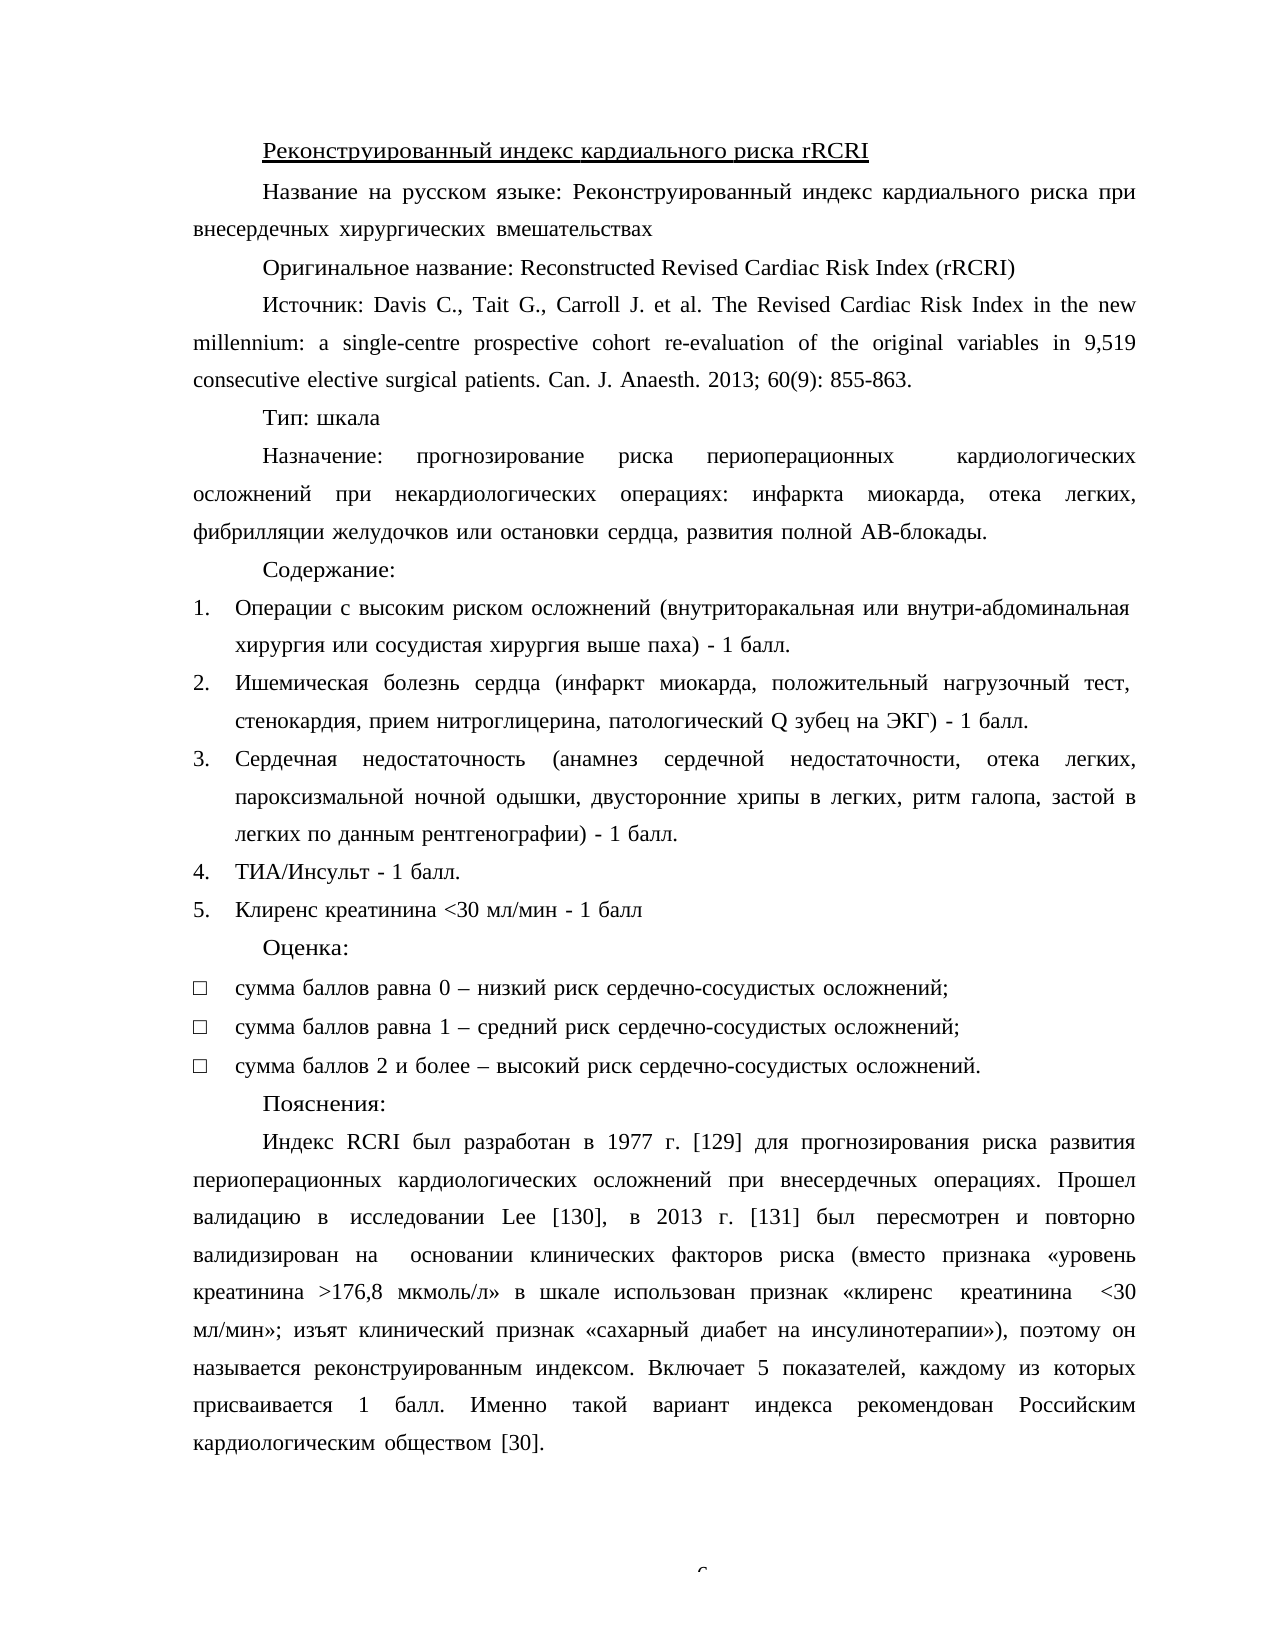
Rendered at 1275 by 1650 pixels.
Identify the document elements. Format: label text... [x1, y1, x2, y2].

list Клиренс креатинина <30 мл/мин - 1 балл [193, 896, 1148, 923]
text Оригинальное название: Reconstructed Revised Cardiac Risk Index (rRCRI) [262, 254, 1148, 280]
list сумма баллов 2 и более – высокий риск сердечно-сосудистых осложнений. [193, 1053, 1148, 1079]
list ТИА/Инсульт - 1 балл. [193, 858, 1148, 884]
text Назначение: прогнозирование риска периоперационных кардиологических осложнений при некардиологических операциях: инфаркта миокарда, отека легких, фибрилляции желудочков или остановки сердца, развития полной АВ-блокады. [193, 442, 1136, 544]
text Пояснения: [262, 1090, 1148, 1117]
list сумма баллов равна 1 – средний риск сердечно-сосудистых осложнений; [193, 1013, 1148, 1039]
list сумма баллов равна 0 – низкий риск сердечно-сосудистых осложнений; [193, 974, 1148, 1000]
text Название на русском языке: Реконструированный индекс кардиального риска при внесердечных хирургических вмешательствах [193, 178, 1136, 242]
list Сердечная недостаточность (анамнез сердечной недостаточности, отека легких, пароксизмальной ночной одышки, двусторонние хрипы в легких, ритм галопа, застой в легких по данным рентгенографии) - 1 балл. [193, 745, 1136, 847]
text Оценка: [262, 934, 1148, 960]
list Операции с высоким риском осложнений (внутриторакальная или внутри-абдоминальная хирургия или сосудистая хирургия выше паха) - 1 балл. [193, 594, 1136, 658]
text Источник: Davis C., Tait G., Carroll J. et al. The Revised Cardiac Risk Index in the new millennium: a single-centre prospective cohort re-evaluation of the original variables in 9,519 consecutive elective surgical patients. Can. J. Anaesth. 2013; 60(9): 855-863. [193, 291, 1136, 393]
text Содержание: [262, 556, 1148, 582]
text Реконструированный индекс кардиального риска rRCRI [262, 137, 1148, 164]
list Ишемическая болезнь сердца (инфаркт миокарда, положительный нагрузочный тест, стенокардия, прием нитроглицерина, патологический Q зубец на ЭКГ) - 1 балл. [193, 669, 1136, 733]
text Индекс RCRI был разработан в 1977 г. [129] для прогнозирования риска развития периоперационных кардиологических осложнений при внесердечных операциях. Прошел валидацию в исследовании Lee [130], в 2013 г. [131] был пересмотрен и повторно валидизирован на основании клинических факторов риска (вместо признака «уровень креатинина >176,8 мкмоль/л» в шкале использован признак «клиренс креатинина <30 мл/мин»; изъят клинический признак «сахарный диабет на инсулинотерапии»), поэтому он называется реконструированным индексом. Включает 5 показателей, каждому из которых присваивается 1 балл. Именно такой вариант индекса рекомендован Российским кардиологическим обществом [30]. [193, 1128, 1136, 1455]
text Тип: шкала [262, 404, 1148, 431]
